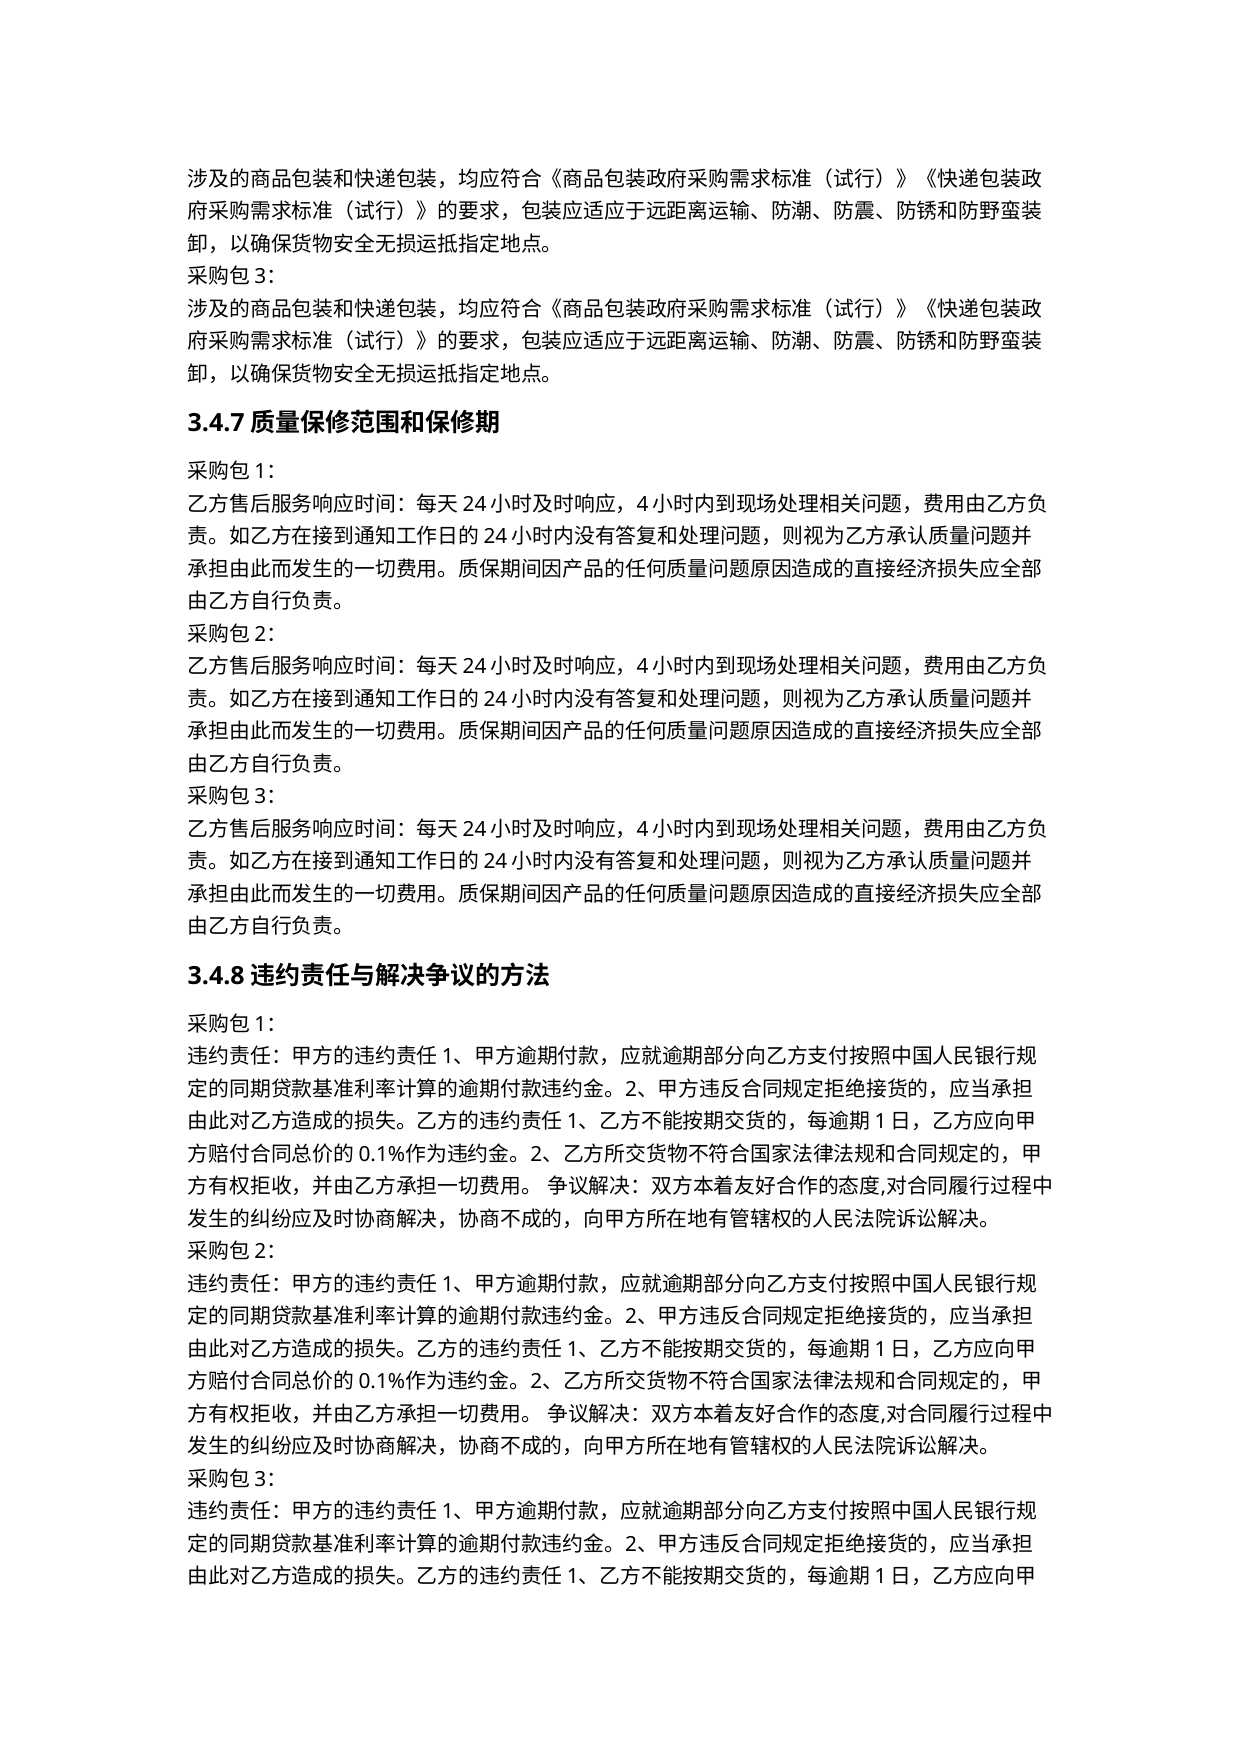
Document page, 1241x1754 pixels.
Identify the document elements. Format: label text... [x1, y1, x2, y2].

text 3.4.8违约责任与解决争议的方法 [187, 942, 1053, 1007]
text 采购包3： [187, 259, 1053, 292]
text 采购包2： [187, 1234, 1053, 1267]
text 乙方售后服务响应时间：每天24小时及时响应，4小时内到现场处理相关问题，费用由乙方负责。如乙方在接到通知工作日的24小时内没有答复和处理问题，则视为乙方承认质量问题并承担由此而发生的一切费用。质保期间因产品的任何质量问题原因造成的直接经济损失应全部由乙方自行负责。 [187, 812, 1053, 942]
text 3.4.7质量保修范围和保修期 [187, 389, 1053, 454]
text 乙方售后服务响应时间：每天24小时及时响应，4小时内到现场处理相关问题，费用由乙方负责。如乙方在接到通知工作日的24小时内没有答复和处理问题，则视为乙方承认质量问题并承担由此而发生的一切费用。质保期间因产品的任何质量问题原因造成的直接经济损失应全部由乙方自行负责。 [187, 649, 1053, 779]
text 采购包3： [187, 779, 1053, 812]
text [187, 162, 1053, 259]
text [187, 1494, 1053, 1592]
text 采购包1： [187, 454, 1053, 487]
text 采购包2： [187, 617, 1053, 649]
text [187, 292, 1053, 389]
text 乙方售后服务响应时间：每天24小时及时响应，4小时内到现场处理相关问题，费用由乙方负责。如乙方在接到通知工作日的24小时内没有答复和处理问题，则视为乙方承认质量问题并承担由此而发生的一切费用。质保期间因产品的任何质量问题原因造成的直接经济损失应全部由乙方自行负责。 [187, 487, 1053, 617]
text 采购包1： [187, 1007, 1053, 1039]
text 采购包3： [187, 1462, 1053, 1494]
